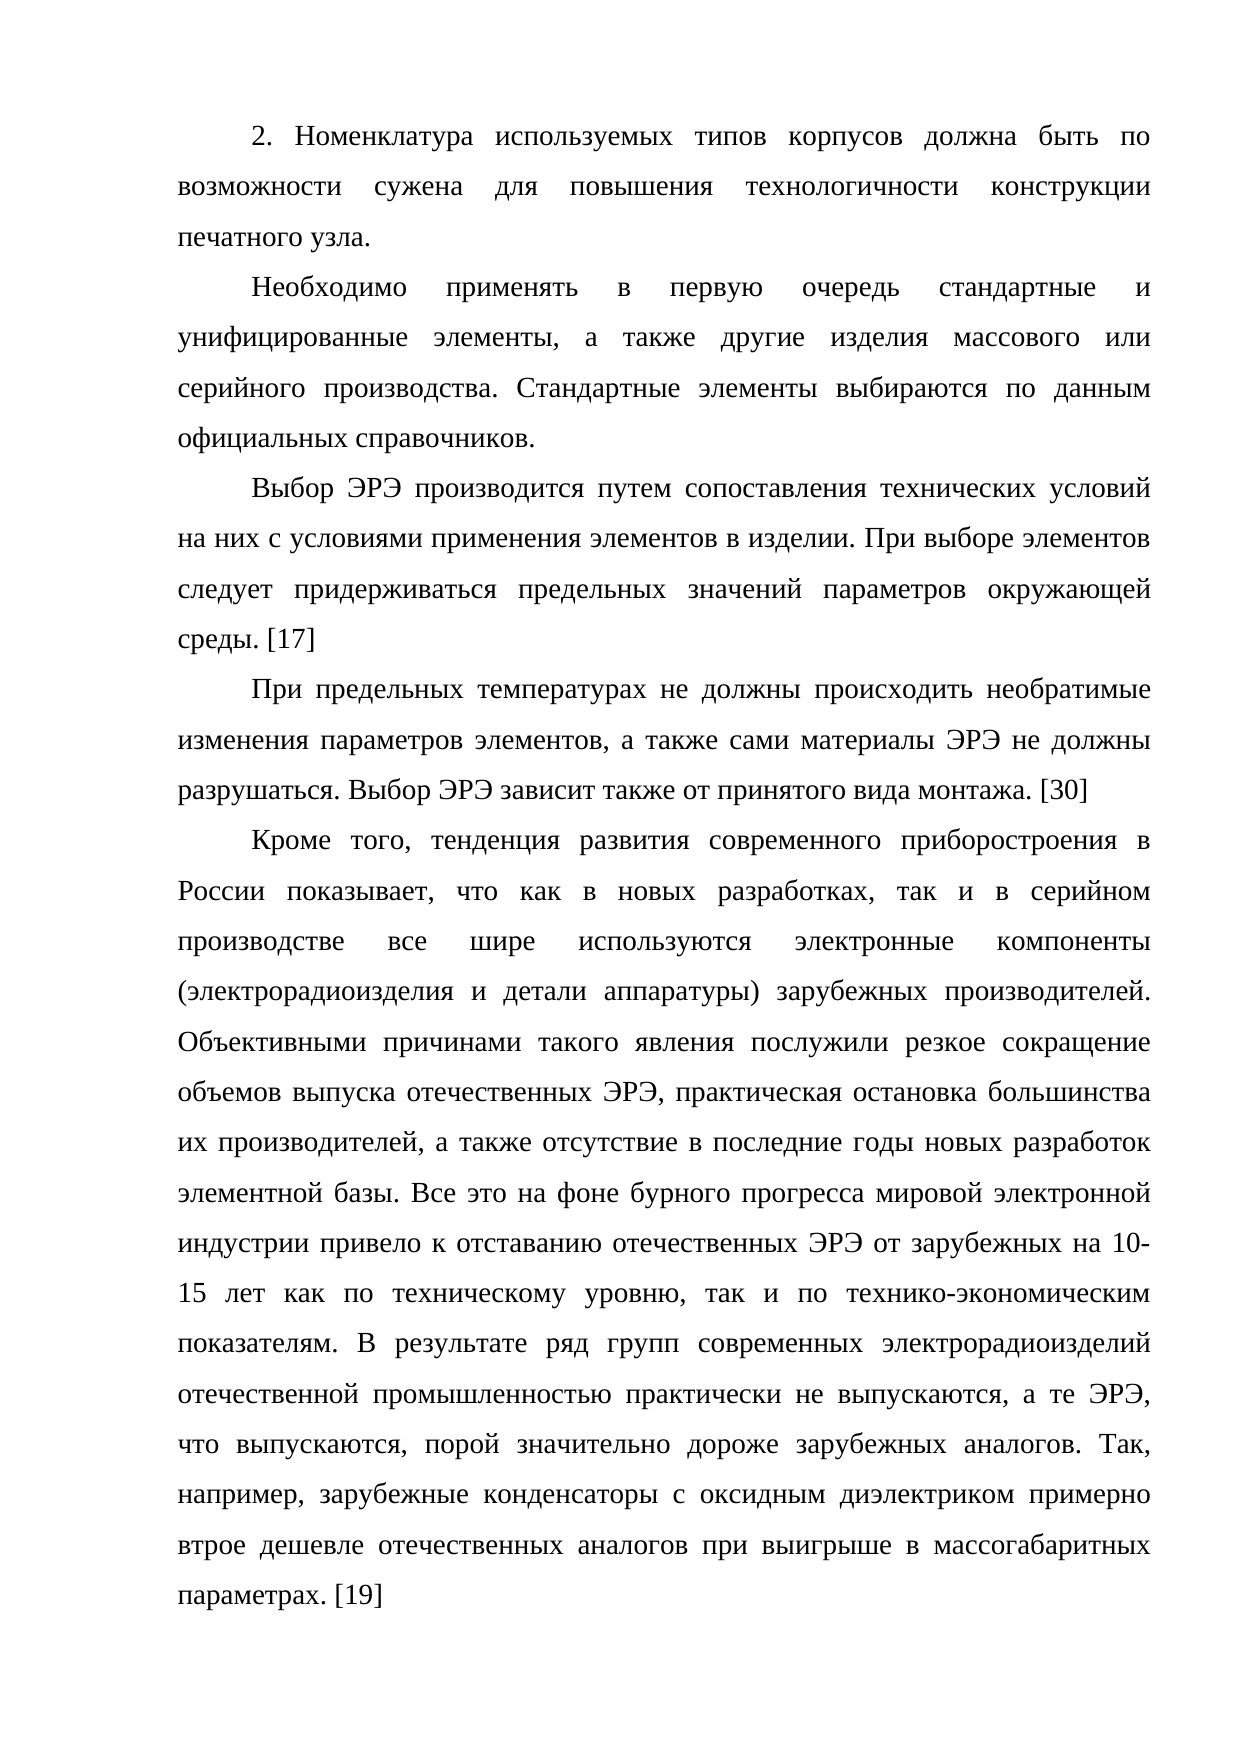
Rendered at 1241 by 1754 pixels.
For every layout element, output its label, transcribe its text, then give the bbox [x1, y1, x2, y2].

text Выбор ЭРЭ производится путем сопоставления технических условий на них с условиями применения элементов в изделии. При выборе элементов следует придерживаться предельных значений параметров окружающей среды. [17] [177, 470, 1152, 655]
text Необходимо применять в первую очередь стандартные и унифицированные элементы, а также другие изделия массового или серийного производства. Стандартные элементы выбираются по данным официальных справочников. [177, 269, 1152, 453]
text Кроме того, тенденция развития современного приборостроения в России показывает, что как в новых разработках, так и в серийном производстве все шире используются электронные компоненты (электрорадиоизделия и детали аппаратуры) зарубежных производителей. Объективными причинами такого явления послужили резкое сокращение объемов выпуска отечественных ЭРЭ, практическая остановка большинства их производителей, а также отсутствие в последние годы новых разработок элементной базы. Все это на фоне бурного прогресса мировой электронной индустрии привело к отставанию отечественных ЭРЭ от зарубежных на 10-15 лет как по техническому уровню, так и по технико-экономическим показателям. В результате ряд групп современных электрорадиоизделий отечественной промышленностью практически не выпускаются, а те ЭРЭ, что выпускаются, порой значительно дороже зарубежных аналогов. Так, например, зарубежные конденсаторы с оксидным диэлектриком примерно втрое дешевле отечественных аналогов при выигрыше в массогабаритных параметрах. [19] [177, 822, 1152, 1611]
text 2. Номенклатура используемых типов корпусов должна быть по возможности сужена для повышения технологичности конструкции печатного узла. [177, 118, 1152, 252]
text При предельных температурах не должны происходить необратимые изменения параметров элементов, а также сами материалы ЭРЭ не должны разрушаться. Выбор ЭРЭ зависит также от принятого вида монтажа. [30] [177, 672, 1152, 806]
